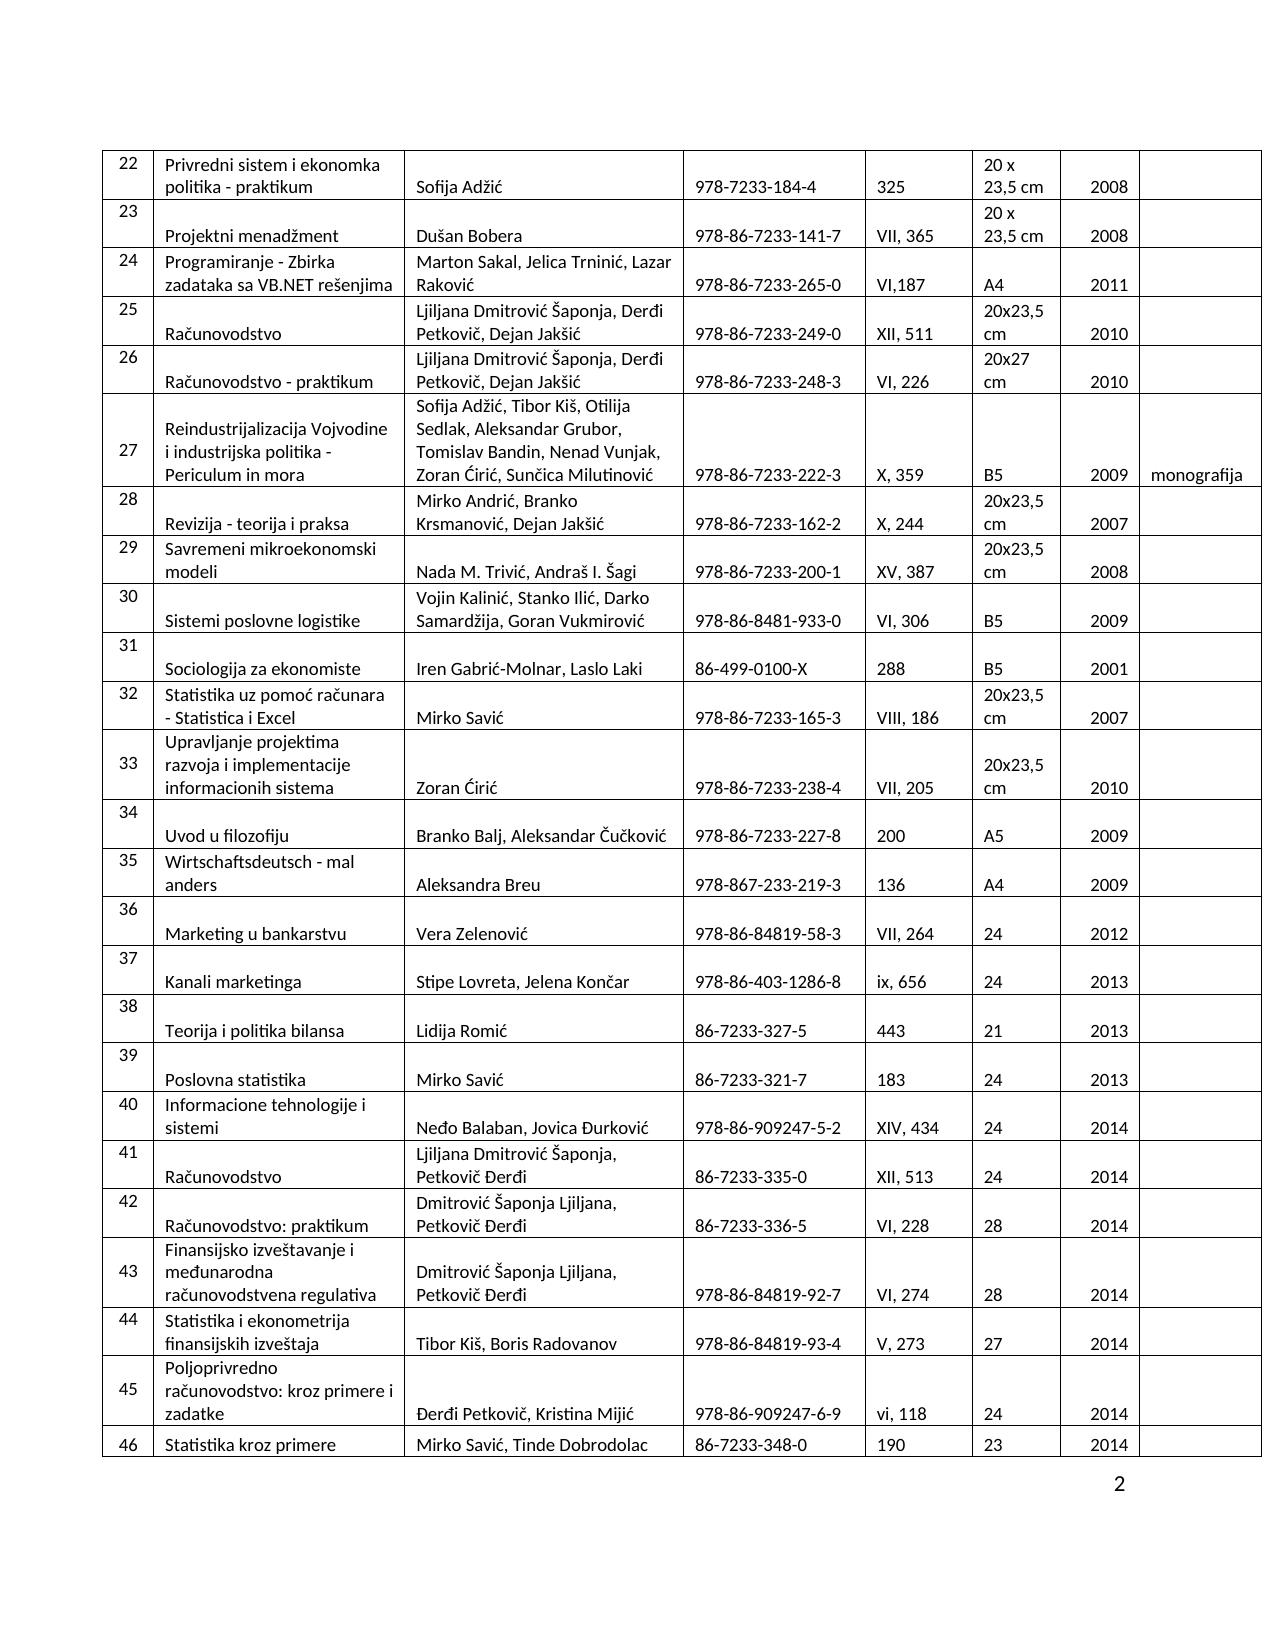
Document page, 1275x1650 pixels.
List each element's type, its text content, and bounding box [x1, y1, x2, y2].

table_cell 20x23,5 cm [973, 682, 1060, 729]
table_cell 37 [103, 946, 153, 993]
table_cell Neđo Balaban, Jovica Đurković [405, 1092, 683, 1139]
table_cell B5 [973, 394, 1060, 486]
table_cell 2009 [1061, 394, 1139, 486]
table_cell X, 359 [866, 394, 972, 486]
table_cell [1140, 297, 1261, 344]
table_cell 200 [866, 800, 972, 848]
table_cell Sofija Adžić, Tibor Kiš, Otilija Sedlak, Aleksandar Grubor, Tomislav Bandin, Nenad Vunjak, Zoran Ćirić, Sunčica Milutinović [405, 394, 683, 486]
table_cell [1140, 995, 1261, 1042]
table_cell [1140, 536, 1261, 583]
table_cell 2014 [1061, 1308, 1139, 1355]
table_cell A5 [973, 800, 1060, 848]
table_cell Vera Zelenović [405, 897, 683, 945]
table_cell 2008 [1061, 151, 1139, 199]
table_cell 86-7233-336-5 [684, 1189, 865, 1237]
table_cell 24 [973, 1356, 1060, 1425]
table_cell VII, 264 [866, 897, 972, 945]
table_cell 978-86-7233-222-3 [684, 394, 865, 486]
table_cell 23 [103, 200, 153, 247]
table_cell 40 [103, 1092, 153, 1139]
table_cell Iren Gabrić-Molnar, Laslo Laki [405, 633, 683, 681]
table_cell [1140, 1092, 1261, 1139]
table_cell Dušan Bobera [405, 200, 683, 247]
table_cell 36 [103, 897, 153, 945]
table_cell 24 [973, 1043, 1060, 1091]
table_cell 978-86-7233-141-7 [684, 200, 865, 247]
table_cell B5 [973, 584, 1060, 632]
table_cell Računovodstvo [154, 1141, 404, 1188]
table_cell [1140, 1356, 1261, 1425]
table_cell 27 [103, 394, 153, 486]
table_cell 28 [103, 487, 153, 534]
table_cell XV, 387 [866, 536, 972, 583]
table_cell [405, 1426, 683, 1456]
table_cell [1140, 1043, 1261, 1091]
table_cell 443 [866, 995, 972, 1042]
table_cell 24 [973, 1141, 1060, 1188]
table_cell 20 x 23,5 cm [973, 151, 1060, 199]
table_cell Statistika uz pomoć računara - Statistica i Excel [154, 682, 404, 729]
table_cell 2013 [1061, 995, 1139, 1042]
table_cell 2014 [1061, 1141, 1139, 1188]
table_cell Teorija i politika bilansa [154, 995, 404, 1042]
table_cell 45 [103, 1356, 153, 1425]
table_cell Sistemi poslovne logistike [154, 584, 404, 632]
table_cell [1140, 200, 1261, 247]
table_cell 978-86-7233-227-8 [684, 800, 865, 848]
table_cell Zoran Ćirić [405, 730, 683, 799]
table_cell 30 [103, 584, 153, 632]
table_cell Sofija Adžić [405, 151, 683, 199]
table_cell Računovodstvo [154, 297, 404, 344]
table_cell VI, 274 [866, 1238, 972, 1307]
table_cell Ljiljana Dmitrović Šaponja, Petkovič Đerđi [405, 1141, 683, 1188]
table_cell 978-86-909247-5-2 [684, 1092, 865, 1139]
table_cell 2001 [1061, 633, 1139, 681]
table_cell Lidija Romić [405, 995, 683, 1042]
table_cell 26 [103, 346, 153, 393]
table_cell Aleksandra Breu [405, 849, 683, 896]
table_cell 32 [103, 682, 153, 729]
table_cell Đerđi Petkovič, Kristina Mijić [405, 1356, 683, 1425]
table_cell Marketing u bankarstvu [154, 897, 404, 945]
table_cell 2014 [1061, 1238, 1139, 1307]
table_cell Mirko Savić [405, 682, 683, 729]
table_cell 35 [103, 849, 153, 896]
table_cell 31 [103, 633, 153, 681]
table_cell Projektni menadžment [154, 200, 404, 247]
table_cell Ljiljana Dmitrović Šaponja, Derđi Petkovič, Dejan Jakšić [405, 297, 683, 344]
table_cell [1140, 487, 1261, 534]
table_cell Sociologija za ekonomiste [154, 633, 404, 681]
table_cell 978-86-403-1286-8 [684, 946, 865, 993]
table_cell 978-86-84819-58-3 [684, 897, 865, 945]
table_cell [1140, 248, 1261, 296]
table_cell 288 [866, 633, 972, 681]
table_cell A4 [973, 849, 1060, 896]
table_cell VIII, 186 [866, 682, 972, 729]
table_cell V, 273 [866, 1308, 972, 1355]
table_cell Savremeni mikroekonomski modeli [154, 536, 404, 583]
table_cell 978-86-7233-162-2 [684, 487, 865, 534]
table_cell 20x23,5 cm [973, 487, 1060, 534]
table_cell 2009 [1061, 849, 1139, 896]
table_cell 2007 [1061, 487, 1139, 534]
table_cell 2013 [1061, 1043, 1139, 1091]
table_cell Wirtschaftsdeutsch - mal anders [154, 849, 404, 896]
table_cell 2014 [1061, 1092, 1139, 1139]
table_cell Revizija - teorija i praksa [154, 487, 404, 534]
table_cell 2009 [1061, 800, 1139, 848]
table_cell 2014 [1061, 1189, 1139, 1237]
table_cell 978-86-7233-248-3 [684, 346, 865, 393]
table_cell monografija [1140, 394, 1261, 486]
table_cell 2010 [1061, 730, 1139, 799]
table_cell Dmitrović Šaponja Ljiljana, Petkovič Đerđi [405, 1238, 683, 1307]
table_cell VII, 205 [866, 730, 972, 799]
table_cell XIV, 434 [866, 1092, 972, 1139]
table_cell [1140, 151, 1261, 199]
table_cell 20x23,5 cm [973, 297, 1060, 344]
table_cell [1140, 897, 1261, 945]
table_cell 2010 [1061, 297, 1139, 344]
table_cell Poljoprivredno računovodstvo: kroz primere i zadatke [154, 1356, 404, 1425]
table_cell 24 [973, 946, 1060, 993]
table_cell [1140, 584, 1261, 632]
table_cell 29 [103, 536, 153, 583]
table_cell Mirko Andrić, Branko Krsmanović, Dejan Jakšić [405, 487, 683, 534]
table_cell 24 [103, 248, 153, 296]
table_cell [154, 1426, 404, 1456]
table_cell 28 [973, 1238, 1060, 1307]
table_cell Programiranje - Zbirka zadataka sa VB.NET rešenjima [154, 248, 404, 296]
table_cell 42 [103, 1189, 153, 1237]
table_cell 978-86-7233-265-0 [684, 248, 865, 296]
table_cell B5 [973, 633, 1060, 681]
table_cell 33 [103, 730, 153, 799]
table_cell [1140, 1426, 1261, 1456]
table_cell 86-7233-335-0 [684, 1141, 865, 1188]
table_cell Informacione tehnologije i sistemi [154, 1092, 404, 1139]
table_cell Statistika i ekonometrija finansijskih izveštaja [154, 1308, 404, 1355]
table_cell 2011 [1061, 248, 1139, 296]
table_cell 39 [103, 1043, 153, 1091]
table_cell 978-867-233-219-3 [684, 849, 865, 896]
table_cell 34 [103, 800, 153, 848]
table_cell [1140, 849, 1261, 896]
table_cell [1140, 946, 1261, 993]
table_cell 20 x 23,5 cm [973, 200, 1060, 247]
table_cell [1140, 1308, 1261, 1355]
table_cell Marton Sakal, Jelica Trninić, Lazar Raković [405, 248, 683, 296]
table_cell Branko Balj, Aleksandar Čučković [405, 800, 683, 848]
table_cell [1140, 1141, 1261, 1188]
table_cell VI,187 [866, 248, 972, 296]
table_cell VII, 365 [866, 200, 972, 247]
table_cell 20x23,5 cm [973, 536, 1060, 583]
table_cell ix, 656 [866, 946, 972, 993]
table_cell 21 [973, 995, 1060, 1042]
table_cell [1140, 682, 1261, 729]
table_cell Nada M. Trivić, Andraš I. Šagi [405, 536, 683, 583]
table_cell 24 [973, 897, 1060, 945]
table_cell Privredni sistem i ekonomka politika - praktikum [154, 151, 404, 199]
table_cell 2008 [1061, 536, 1139, 583]
table_cell 978-86-84819-93-4 [684, 1308, 865, 1355]
table_cell VI, 228 [866, 1189, 972, 1237]
table_cell 2014 [1061, 1426, 1139, 1456]
table_cell 27 [973, 1308, 1060, 1355]
table_cell 978-7233-184-4 [684, 151, 865, 199]
table_cell 46 [103, 1426, 153, 1456]
table_cell 190 [866, 1426, 972, 1456]
table_cell Stipe Lovreta, Jelena Končar [405, 946, 683, 993]
table_cell 978-86-8481-933-0 [684, 584, 865, 632]
table_cell XII, 513 [866, 1141, 972, 1188]
table_cell 2007 [1061, 682, 1139, 729]
table_cell 41 [103, 1141, 153, 1188]
table_cell 86-7233-327-5 [684, 995, 865, 1042]
table_cell 22 [103, 151, 153, 199]
table_cell 86-7233-321-7 [684, 1043, 865, 1091]
table_cell 38 [103, 995, 153, 1042]
table_cell Ljiljana Dmitrović Šaponja, Derđi Petkovič, Dejan Jakšić [405, 346, 683, 393]
table_cell Finansijsko izveštavanje i međunarodna računovodstvena regulativa [154, 1238, 404, 1307]
table_cell [1140, 633, 1261, 681]
table_cell Mirko Savić [405, 1043, 683, 1091]
table_cell Računovodstvo: praktikum [154, 1189, 404, 1237]
table_cell VI, 226 [866, 346, 972, 393]
table_cell 20x23,5 cm [973, 730, 1060, 799]
table_cell 2013 [1061, 946, 1139, 993]
table_cell Dmitrović Šaponja Ljiljana, Petkovič Đerđi [405, 1189, 683, 1237]
table_cell 2014 [1061, 1356, 1139, 1425]
table_cell Uvod u filozofiju [154, 800, 404, 848]
table_cell Kanali marketinga [154, 946, 404, 993]
table_cell 23 [973, 1426, 1060, 1456]
table_cell Računovodstvo - praktikum [154, 346, 404, 393]
table_cell X, 244 [866, 487, 972, 534]
table_cell Reindustrijalizacija Vojvodine i industrijska politika - Periculum in mora [154, 394, 404, 486]
table_cell 136 [866, 849, 972, 896]
table_cell [1140, 1238, 1261, 1307]
table_cell Vojin Kalinić, Stanko Ilić, Darko Samardžija, Goran Vukmirović [405, 584, 683, 632]
table_cell A4 [973, 248, 1060, 296]
table_cell 978-86-7233-249-0 [684, 297, 865, 344]
table_cell Poslovna statistika [154, 1043, 404, 1091]
table_cell 25 [103, 297, 153, 344]
table_cell [1140, 730, 1261, 799]
table_cell 978-86-7233-238-4 [684, 730, 865, 799]
table_cell VI, 306 [866, 584, 972, 632]
table_cell [1140, 800, 1261, 848]
table_cell 2008 [1061, 200, 1139, 247]
table_cell 86-499-0100-X [684, 633, 865, 681]
table_cell 44 [103, 1308, 153, 1355]
table_cell 24 [973, 1092, 1060, 1139]
table_cell 978-86-909247-6-9 [684, 1356, 865, 1425]
table_cell 978-86-7233-200-1 [684, 536, 865, 583]
table_cell 28 [973, 1189, 1060, 1237]
table_cell 20x27 cm [973, 346, 1060, 393]
table_cell 978-86-84819-92-7 [684, 1238, 865, 1307]
table_cell [1140, 346, 1261, 393]
table_cell Tibor Kiš, Boris Radovanov [405, 1308, 683, 1355]
table_cell Upravljanje projektima razvoja i implementacije informacionih sistema [154, 730, 404, 799]
table_cell 325 [866, 151, 972, 199]
table_cell vi, 118 [866, 1356, 972, 1425]
table_cell XII, 511 [866, 297, 972, 344]
table_cell 2012 [1061, 897, 1139, 945]
table_cell 2010 [1061, 346, 1139, 393]
table_cell 86-7233-348-0 [684, 1426, 865, 1456]
table_cell [1140, 1189, 1261, 1237]
table_cell 43 [103, 1238, 153, 1307]
table_cell 183 [866, 1043, 972, 1091]
table_cell 2009 [1061, 584, 1139, 632]
table_cell 978-86-7233-165-3 [684, 682, 865, 729]
